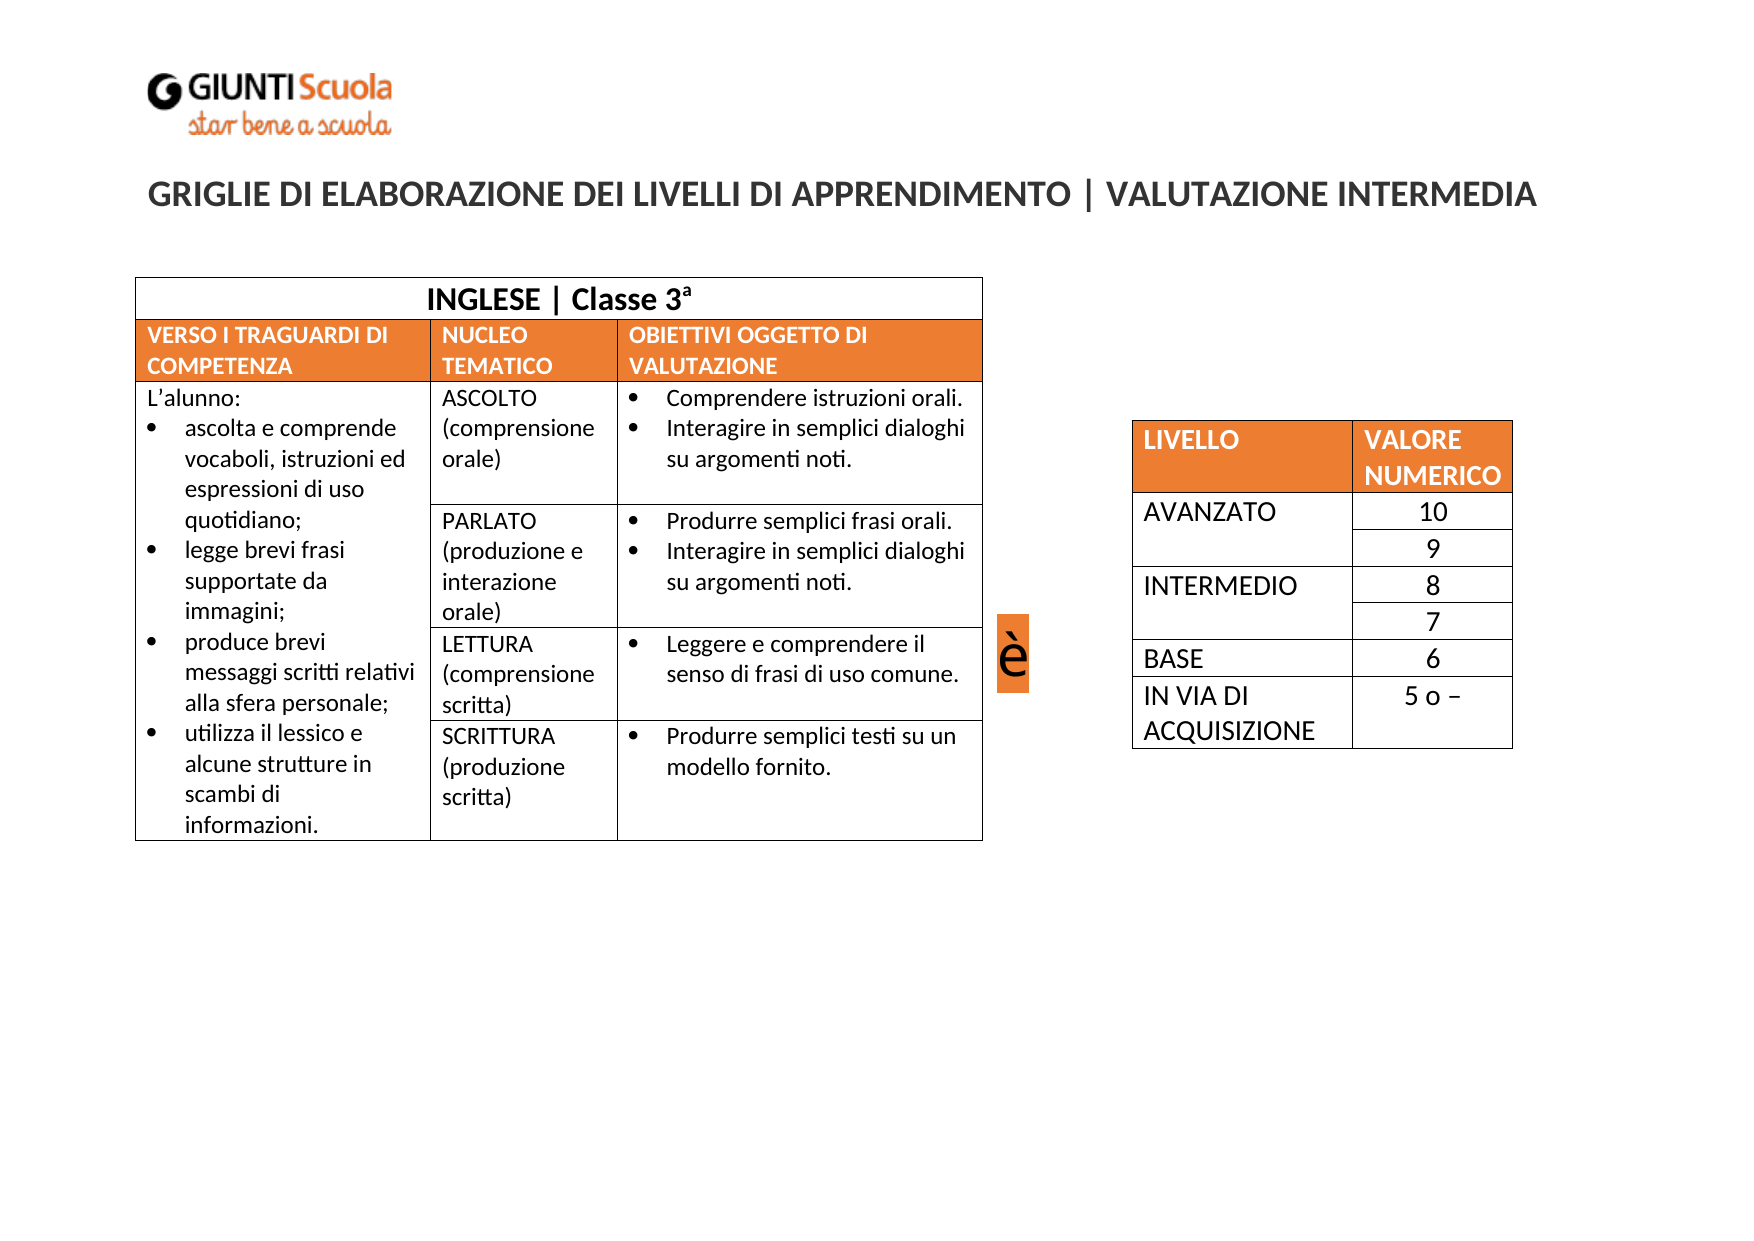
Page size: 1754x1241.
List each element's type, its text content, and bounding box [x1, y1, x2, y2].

text è [148, 614, 1636, 871]
table_header INGLESE | Classe 3a [136, 278, 982, 318]
table_cell Comprendere istruzioni orali. Interagire in semplici dialoghi su argomenti noti. [618, 382, 982, 504]
table_cell Produrre semplici testi su un modello fornito. [618, 721, 982, 839]
text GRIGLIE DI ELABORAZIONE DEI LIVELLI DI APPRENDIMENTO | VALUTAZIONE INTERMEDIA [148, 170, 1636, 216]
table_cell LETTURA (comprensione scritta) [431, 628, 617, 719]
table_cell L’alunno: ascolta e comprende vocaboli, istruzioni ed espressioni di uso quotidiano; legge brevi frasi supportate da immagini; produce brevi messaggi scritti relativi alla sfera personale; utilizza il lessico e alcune strutture in scambi di informazioni. [136, 382, 430, 839]
table_cell PARLATO (produzione e interazione orale) [431, 505, 617, 627]
table_cell SCRITTURA (produzione scritta) [431, 721, 617, 839]
table_cell ASCOLTO (comprensione orale) [431, 382, 617, 504]
table_cell OBIETTIVI OGGETTO DI VALUTAZIONE [618, 320, 982, 381]
picture [147, 73, 392, 135]
table_cell NUCLEO TEMATICO [431, 320, 617, 381]
table_cell Leggere e comprendere il senso di frasi di uso comune. [618, 628, 982, 719]
table_cell Produrre semplici frasi orali. Interagire in semplici dialoghi su argomenti noti. [618, 505, 982, 627]
table_cell VERSO I TRAGUARDI DI COMPETENZA [136, 320, 430, 381]
